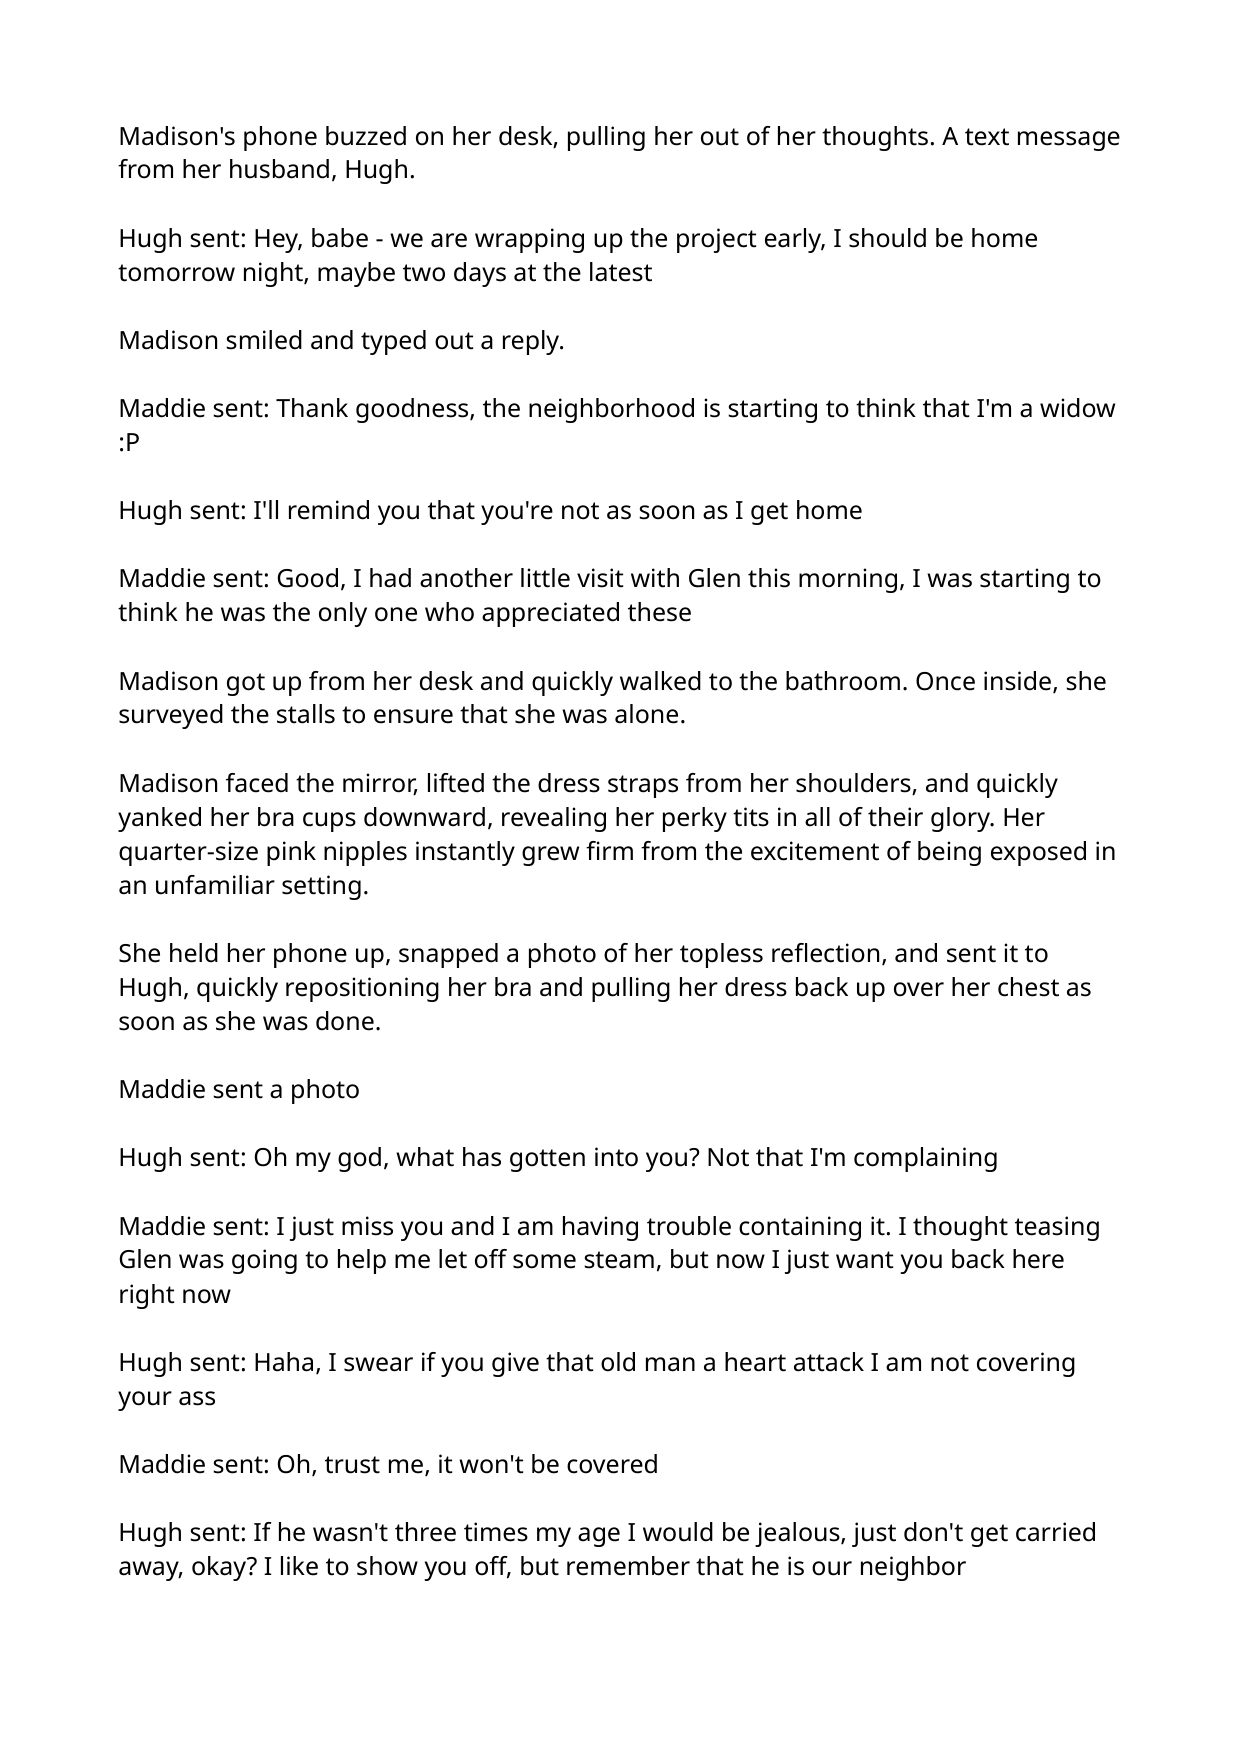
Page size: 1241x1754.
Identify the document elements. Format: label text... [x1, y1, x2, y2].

text Hugh sent: Oh my god, what has gotten into you? Not that I'm complaining [118, 1140, 1122, 1174]
text Maddie sent: Oh, trust me, it won't be covered [118, 1447, 1122, 1481]
text Maddie sent: Thank goodness, the neighborhood is starting to think that I'm a widow :P [118, 391, 1122, 459]
text Hugh sent: I'll remind you that you're not as soon as I get home [118, 493, 1122, 527]
text Maddie sent: I just miss you and I am having trouble containing it. I thought teasing Glen was going to help me let off some steam, but now I just want you back here right now [118, 1208, 1122, 1310]
text Madison smiled and typed out a reply. [118, 322, 1122, 357]
text Madison's phone buzzed on her desk, pulling her out of her thoughts. A text message from her husband, Hugh. [118, 118, 1122, 186]
text Hugh sent: Haha, I swear if you give that old man a heart attack I am not covering your ass [118, 1344, 1122, 1412]
text Maddie sent: Good, I had another little visit with Glen this morning, I was starting to think he was the only one who appreciated these [118, 561, 1122, 629]
text Hugh sent: If he wasn't three times my age I would be jealous, just don't get carried away, okay? I like to show you off, but remember that he is our neighbor [118, 1515, 1122, 1583]
text Madison faced the mirror, lifted the dress straps from her shoulders, and quickly yanked her bra cups downward, revealing her perky tits in all of their glory. Her quarter-size pink nipples instantly grew firm from the excitement of being exposed in an unfamiliar setting. [118, 765, 1122, 902]
text Madison got up from her desk and quickly walked to the bathroom. Once inside, she surveyed the stalls to ensure that she was alone. [118, 663, 1122, 731]
text She held her phone up, snapped a photo of her topless reflection, and sent it to Hugh, quickly repositioning her bra and pulling her dress back up over her chest as soon as she was done. [118, 936, 1122, 1038]
text Maddie sent a photo [118, 1072, 1122, 1106]
text Hugh sent: Hey, babe - we are wrapping up the project early, I should be home tomorrow night, maybe two days at the latest [118, 220, 1122, 288]
